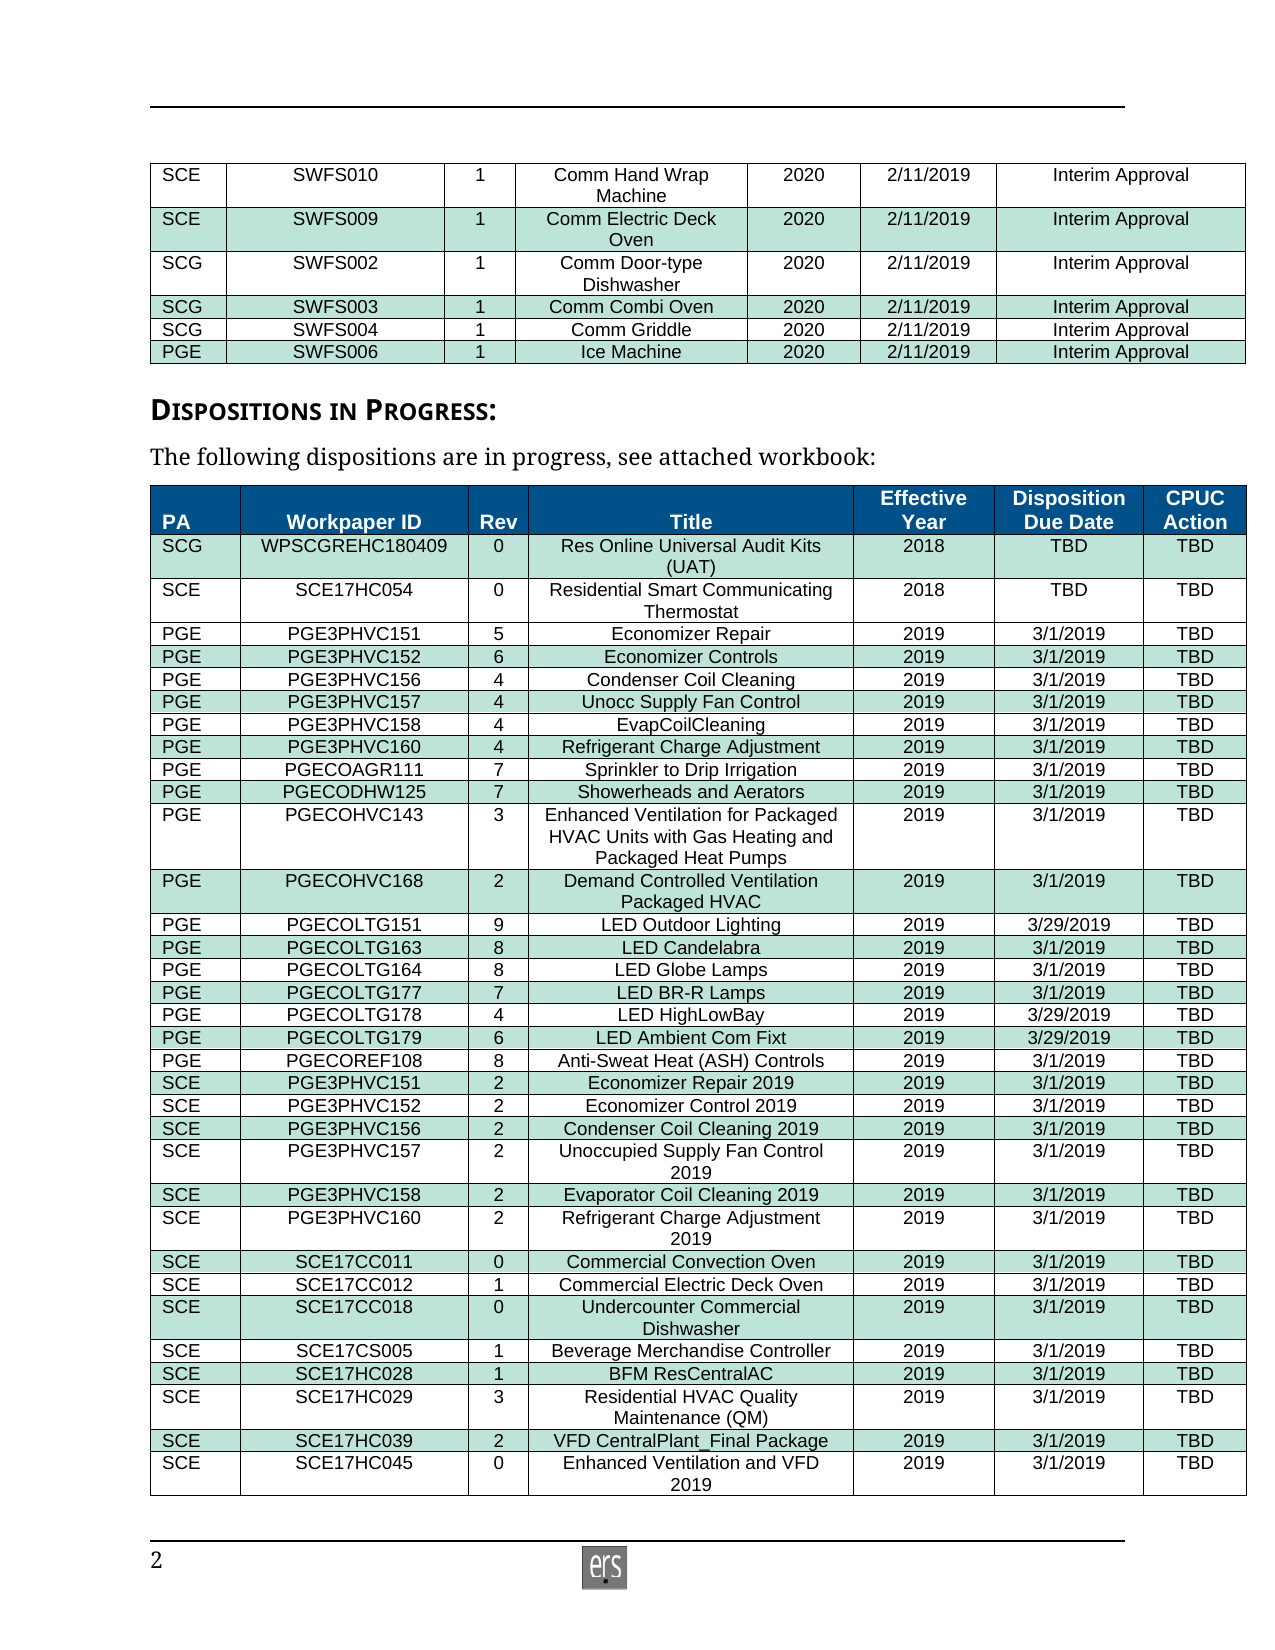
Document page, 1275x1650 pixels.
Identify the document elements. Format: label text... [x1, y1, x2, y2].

table_cell 2020 [748, 296, 860, 318]
table_cell PGE3PHVC158 [241, 714, 468, 735]
table_cell PGECOLTG178 [241, 1004, 468, 1026]
table_cell Ice Machine [516, 341, 747, 363]
table_cell PGECOLTG179 [241, 1027, 468, 1048]
table_cell SCE [151, 208, 226, 251]
table_cell 0 [469, 1251, 528, 1272]
table_cell 2 [469, 1072, 528, 1094]
table_cell 3/29/2019 [995, 1027, 1143, 1048]
table_cell 3/1/2019 [995, 1296, 1143, 1339]
table_cell 3/1/2019 [995, 1251, 1143, 1272]
table_cell SCG [151, 535, 240, 578]
table_cell SCE17CC012 [241, 1274, 468, 1295]
table_cell 3/1/2019 [995, 1274, 1143, 1295]
table_cell 4 [469, 1004, 528, 1026]
table_cell Comm Electric Deck Oven [516, 208, 747, 251]
table_cell TBD [1144, 1207, 1246, 1250]
table_cell TBD [1144, 736, 1246, 758]
table_cell LED Ambient Com Fixt [529, 1027, 853, 1048]
table_cell SCE [151, 1340, 240, 1362]
table_cell PGE3PHVC157 [241, 691, 468, 712]
table_cell TBD [1144, 1452, 1246, 1495]
table_cell SCE [151, 1184, 240, 1206]
table_cell 2020 [748, 208, 860, 251]
table_cell PGE [151, 668, 240, 690]
table_cell 3/1/2019 [995, 1140, 1143, 1183]
table_cell 2019 [854, 1184, 994, 1206]
table_cell TBD [1144, 1004, 1246, 1026]
table_cell Evaporator Coil Cleaning 2019 [529, 1184, 853, 1206]
table_cell PGE [151, 714, 240, 735]
table_cell SCE [151, 1430, 240, 1451]
table_cell 2 [469, 1184, 528, 1206]
table_cell 4 [469, 668, 528, 690]
table_cell SWFS002 [227, 252, 444, 295]
table_cell TBD [1144, 1430, 1246, 1451]
table_cell Res Online Universal Audit Kits (UAT) [529, 535, 853, 578]
table_cell TBD [1144, 1027, 1246, 1048]
table_cell PGE3PHVC152 [241, 1095, 468, 1116]
table_cell 3/1/2019 [995, 959, 1143, 981]
table_cell 2 [469, 1117, 528, 1139]
table_cell 3/29/2019 [995, 1004, 1143, 1026]
table_cell TBD [995, 535, 1143, 578]
table_cell 2019 [854, 1296, 994, 1339]
table_cell Condenser Coil Cleaning [529, 668, 853, 690]
table_cell SCG [151, 296, 226, 318]
table_cell PGE [151, 982, 240, 1003]
table_cell TBD [1144, 959, 1246, 981]
table_cell 2019 [854, 936, 994, 958]
table_cell TBD [1144, 804, 1246, 869]
table_cell 2019 [854, 646, 994, 667]
table_cell 2019 [854, 1340, 994, 1362]
table_cell 3/1/2019 [995, 1363, 1143, 1384]
table_cell PGE [151, 1027, 240, 1048]
table_cell TBD [1144, 914, 1246, 935]
table_cell 2019 [854, 1385, 994, 1428]
table_cell 1 [445, 319, 515, 340]
table_cell 3/1/2019 [995, 1452, 1143, 1495]
table_cell TBD [1144, 691, 1246, 712]
subtitle Dispositions in Progress: [150, 389, 1125, 428]
table_cell 3/1/2019 [995, 1072, 1143, 1094]
table_cell 3/1/2019 [995, 714, 1143, 735]
table_cell Economizer Control 2019 [529, 1095, 853, 1116]
table_cell 3/1/2019 [995, 736, 1143, 758]
table_cell 8 [469, 936, 528, 958]
table_cell 3/1/2019 [995, 1184, 1143, 1206]
table_cell 4 [469, 691, 528, 712]
table_cell 2/11/2019 [861, 208, 996, 251]
table_cell 2 [469, 1140, 528, 1183]
table_cell 3/1/2019 [995, 759, 1143, 780]
table_cell 9 [469, 914, 528, 935]
table_cell TBD [1144, 579, 1246, 622]
table_cell 2/11/2019 [861, 164, 996, 207]
table_cell 1 [445, 341, 515, 363]
table_cell 3/1/2019 [995, 1095, 1143, 1116]
table_cell TBD [1144, 1385, 1246, 1428]
table_cell PGE3PHVC152 [241, 646, 468, 667]
table_header Workpaper ID [241, 486, 468, 534]
table_cell 1 [445, 296, 515, 318]
table_cell 2019 [854, 1430, 994, 1451]
table_cell 1 [469, 1363, 528, 1384]
table_cell 2019 [854, 1452, 994, 1495]
table_cell SCE [151, 1363, 240, 1384]
table_cell Commercial Electric Deck Oven [529, 1274, 853, 1295]
table_cell SWFS003 [227, 296, 444, 318]
table_cell Interim Approval [997, 341, 1245, 363]
table_cell TBD [1144, 668, 1246, 690]
table_cell Refrigerant Charge Adjustment [529, 736, 853, 758]
table_cell Interim Approval [997, 208, 1245, 251]
table_cell 3/1/2019 [995, 936, 1143, 958]
table_cell Comm Hand Wrap Machine [516, 164, 747, 207]
table_cell TBD [995, 579, 1143, 622]
table_cell SCE17HC039 [241, 1430, 468, 1451]
table_cell 6 [469, 646, 528, 667]
table_cell 2019 [854, 914, 994, 935]
table_cell 3/1/2019 [995, 623, 1143, 645]
table_cell 2 [469, 1430, 528, 1451]
table_header Effective Year [854, 486, 994, 534]
table_cell PGECOLTG177 [241, 982, 468, 1003]
table_cell 8 [469, 959, 528, 981]
text The following dispositions are in progress, see attached workbook: [150, 441, 1125, 472]
table_cell 1 [445, 252, 515, 295]
table_cell 3/1/2019 [995, 646, 1143, 667]
table_cell Unoccupied Supply Fan Control 2019 [529, 1140, 853, 1183]
table_cell PGE3PHVC156 [241, 668, 468, 690]
table_cell LED Candelabra [529, 936, 853, 958]
table_cell 2019 [854, 982, 994, 1003]
table_cell 2019 [854, 1117, 994, 1139]
table_cell SCE [151, 1251, 240, 1272]
table_cell Beverage Merchandise Controller [529, 1340, 853, 1362]
table_cell 8 [469, 1050, 528, 1071]
table_cell PGE3PHVC160 [241, 736, 468, 758]
table_cell 2019 [854, 870, 994, 913]
table_cell Demand Controlled Ventilation Packaged HVAC [529, 870, 853, 913]
table_cell 3 [469, 1385, 528, 1428]
table_cell 2019 [854, 1050, 994, 1071]
table_cell SCE [151, 1140, 240, 1183]
table_cell 7 [469, 982, 528, 1003]
table_cell 2 [469, 870, 528, 913]
table_cell 2019 [854, 1207, 994, 1250]
table_cell TBD [1144, 936, 1246, 958]
table_cell 7 [469, 759, 528, 780]
table_cell TBD [1144, 646, 1246, 667]
table_cell SWFS009 [227, 208, 444, 251]
table_cell Condenser Coil Cleaning 2019 [529, 1117, 853, 1139]
table_cell Undercounter Commercial Dishwasher [529, 1296, 853, 1339]
table_cell 1 [445, 164, 515, 207]
table_cell 2020 [748, 341, 860, 363]
table_cell Economizer Repair [529, 623, 853, 645]
table_cell 3/1/2019 [995, 1050, 1143, 1071]
table_cell SCG [151, 252, 226, 295]
table_cell 2020 [748, 319, 860, 340]
table_cell 0 [469, 535, 528, 578]
table_cell PGE [151, 1050, 240, 1071]
table_cell SWFS010 [227, 164, 444, 207]
table_cell TBD [1144, 623, 1246, 645]
table_cell SCE17HC045 [241, 1452, 468, 1495]
table_cell 2019 [854, 1027, 994, 1048]
table_cell PGE [151, 804, 240, 869]
table_cell 2019 [854, 736, 994, 758]
table_cell WPSCGREHC180409 [241, 535, 468, 578]
table_cell SCE [151, 1117, 240, 1139]
table_cell 3/1/2019 [995, 1117, 1143, 1139]
table_cell 4 [469, 714, 528, 735]
table_cell 3 [469, 804, 528, 869]
table_cell SCE17HC054 [241, 579, 468, 622]
table_cell TBD [1144, 1140, 1246, 1183]
table_cell PGECOHVC143 [241, 804, 468, 869]
table_cell Showerheads and Aerators [529, 781, 853, 803]
table_cell SCE17CC018 [241, 1296, 468, 1339]
table_cell PGECOAGR111 [241, 759, 468, 780]
table_cell 3/1/2019 [995, 870, 1143, 913]
table_cell 2019 [854, 1004, 994, 1026]
table_cell PGECODHW125 [241, 781, 468, 803]
table_cell Comm Griddle [516, 319, 747, 340]
table_cell Commercial Convection Oven [529, 1251, 853, 1272]
table_cell 2019 [854, 1251, 994, 1272]
table_cell PGE [151, 1004, 240, 1026]
table_cell Unocc Supply Fan Control [529, 691, 853, 712]
table_cell 2019 [854, 804, 994, 869]
table_header Rev [469, 486, 528, 534]
table_cell LED Globe Lamps [529, 959, 853, 981]
table_cell 2019 [854, 1363, 994, 1384]
table_cell TBD [1144, 535, 1246, 578]
table_cell PGE [151, 623, 240, 645]
table_cell PGE [151, 870, 240, 913]
table_cell 1 [445, 208, 515, 251]
table_cell SWFS004 [227, 319, 444, 340]
table_cell SCE17CC011 [241, 1251, 468, 1272]
table_cell Residential Smart Communicating Thermostat [529, 579, 853, 622]
table_cell Comm Door-type Dishwasher [516, 252, 747, 295]
table_cell 3/1/2019 [995, 982, 1143, 1003]
table_cell PGE [151, 736, 240, 758]
table_cell PGE [151, 781, 240, 803]
table_cell 0 [469, 579, 528, 622]
table_cell PGE [151, 936, 240, 958]
table_header Title [529, 486, 853, 534]
table_cell TBD [1144, 1363, 1246, 1384]
table_cell SCE [151, 1274, 240, 1295]
table_cell 2019 [854, 959, 994, 981]
table_cell 1 [469, 1274, 528, 1295]
table_cell 2 [469, 1095, 528, 1116]
table_cell SWFS006 [227, 341, 444, 363]
table_cell TBD [1144, 1274, 1246, 1295]
table_cell 2019 [854, 668, 994, 690]
table_cell 3/1/2019 [995, 1430, 1143, 1451]
table_cell 2018 [854, 579, 994, 622]
table_cell SCE [151, 1385, 240, 1428]
table_cell PGE3PHVC151 [241, 1072, 468, 1094]
table_cell LED HighLowBay [529, 1004, 853, 1026]
table_cell Interim Approval [997, 164, 1245, 207]
table_cell 6 [469, 1027, 528, 1048]
table_cell SCE [151, 1072, 240, 1094]
table_cell 0 [469, 1296, 528, 1339]
table_cell 4 [469, 736, 528, 758]
table_cell EvapCoilCleaning [529, 714, 853, 735]
table_cell Interim Approval [997, 319, 1245, 340]
table_cell Anti-Sweat Heat (ASH) Controls [529, 1050, 853, 1071]
table_header PA [151, 486, 240, 534]
table_cell PGE3PHVC156 [241, 1117, 468, 1139]
table_cell 2019 [854, 714, 994, 735]
table_cell PGECOHVC168 [241, 870, 468, 913]
table_cell TBD [1144, 1184, 1246, 1206]
table_cell PGE3PHVC157 [241, 1140, 468, 1183]
table_cell SCE17CS005 [241, 1340, 468, 1362]
table_cell 0 [469, 1452, 528, 1495]
table_cell 2020 [748, 252, 860, 295]
table_cell 3/1/2019 [995, 1340, 1143, 1362]
table_cell PGE [151, 341, 226, 363]
table_cell TBD [1144, 1117, 1246, 1139]
table_cell SCG [151, 319, 226, 340]
table_cell 3/1/2019 [995, 1385, 1143, 1428]
table_cell Economizer Repair 2019 [529, 1072, 853, 1094]
table_cell 3/1/2019 [995, 781, 1143, 803]
table_cell 2019 [854, 1274, 994, 1295]
table_cell PGE [151, 914, 240, 935]
table_cell 2/11/2019 [861, 252, 996, 295]
table_cell Interim Approval [997, 252, 1245, 295]
table_cell 5 [469, 623, 528, 645]
table_cell 2/11/2019 [861, 296, 996, 318]
table_cell 2/11/2019 [861, 319, 996, 340]
table_cell TBD [1144, 1095, 1246, 1116]
table_cell PGE [151, 959, 240, 981]
table_cell 2019 [854, 759, 994, 780]
table_cell TBD [1144, 982, 1246, 1003]
table_cell PGE [151, 759, 240, 780]
table_cell SCE [151, 1095, 240, 1116]
table_cell LED BR-R Lamps [529, 982, 853, 1003]
table_cell Interim Approval [997, 296, 1245, 318]
table_cell TBD [1144, 1251, 1246, 1272]
table_cell PGE3PHVC160 [241, 1207, 468, 1250]
table_cell Economizer Controls [529, 646, 853, 667]
table_cell 2019 [854, 623, 994, 645]
table_cell Refrigerant Charge Adjustment 2019 [529, 1207, 853, 1250]
table_cell 2019 [854, 781, 994, 803]
table_cell PGE3PHVC151 [241, 623, 468, 645]
table_cell PGECOLTG164 [241, 959, 468, 981]
table_cell PGECOLTG163 [241, 936, 468, 958]
table_cell TBD [1144, 714, 1246, 735]
table_cell PGECOREF108 [241, 1050, 468, 1071]
table_cell LED Outdoor Lighting [529, 914, 853, 935]
table_cell 2/11/2019 [861, 341, 996, 363]
table_cell PGECOLTG151 [241, 914, 468, 935]
table_header CPUC Action [1144, 486, 1246, 534]
table_cell TBD [1144, 1050, 1246, 1071]
table_cell SCE17HC028 [241, 1363, 468, 1384]
table_cell TBD [1144, 1296, 1246, 1339]
table_cell 2019 [854, 1095, 994, 1116]
table_header Disposition Due Date [995, 486, 1143, 534]
table_cell SCE [151, 1452, 240, 1495]
table_cell Enhanced Ventilation and VFD 2019 [529, 1452, 853, 1495]
table_cell 1 [469, 1340, 528, 1362]
table_cell 3/1/2019 [995, 1207, 1143, 1250]
table_cell SCE [151, 1296, 240, 1339]
table_cell SCE [151, 1207, 240, 1250]
table_cell PGE3PHVC158 [241, 1184, 468, 1206]
table_cell 3/1/2019 [995, 804, 1143, 869]
table_cell 7 [469, 781, 528, 803]
table_cell Sprinkler to Drip Irrigation [529, 759, 853, 780]
table_cell TBD [1144, 781, 1246, 803]
table_cell Residential HVAC Quality Maintenance (QM) [529, 1385, 853, 1428]
table_cell 2018 [854, 535, 994, 578]
table_cell TBD [1144, 870, 1246, 913]
table_cell 2020 [748, 164, 860, 207]
table_cell 2 [469, 1207, 528, 1250]
table_cell TBD [1144, 1340, 1246, 1362]
table_cell 3/1/2019 [995, 691, 1143, 712]
table_cell BFM ResCentralAC [529, 1363, 853, 1384]
table_cell TBD [1144, 759, 1246, 780]
table_cell PGE [151, 691, 240, 712]
table_cell 3/1/2019 [995, 668, 1143, 690]
table_cell 2019 [854, 1140, 994, 1183]
table_cell 2019 [854, 691, 994, 712]
table_cell 2019 [854, 1072, 994, 1094]
table_cell SCE [151, 164, 226, 207]
table_cell TBD [1144, 1072, 1246, 1094]
table_cell Comm Combi Oven [516, 296, 747, 318]
table_cell PGE [151, 646, 240, 667]
table_cell SCE17HC029 [241, 1385, 468, 1428]
table_cell Enhanced Ventilation for Packaged HVAC Units with Gas Heating and Packaged Heat Pumps [529, 804, 853, 869]
table_cell VFD CentralPlant_Final Package [529, 1430, 853, 1451]
table_cell SCE [151, 579, 240, 622]
table_cell 3/29/2019 [995, 914, 1143, 935]
